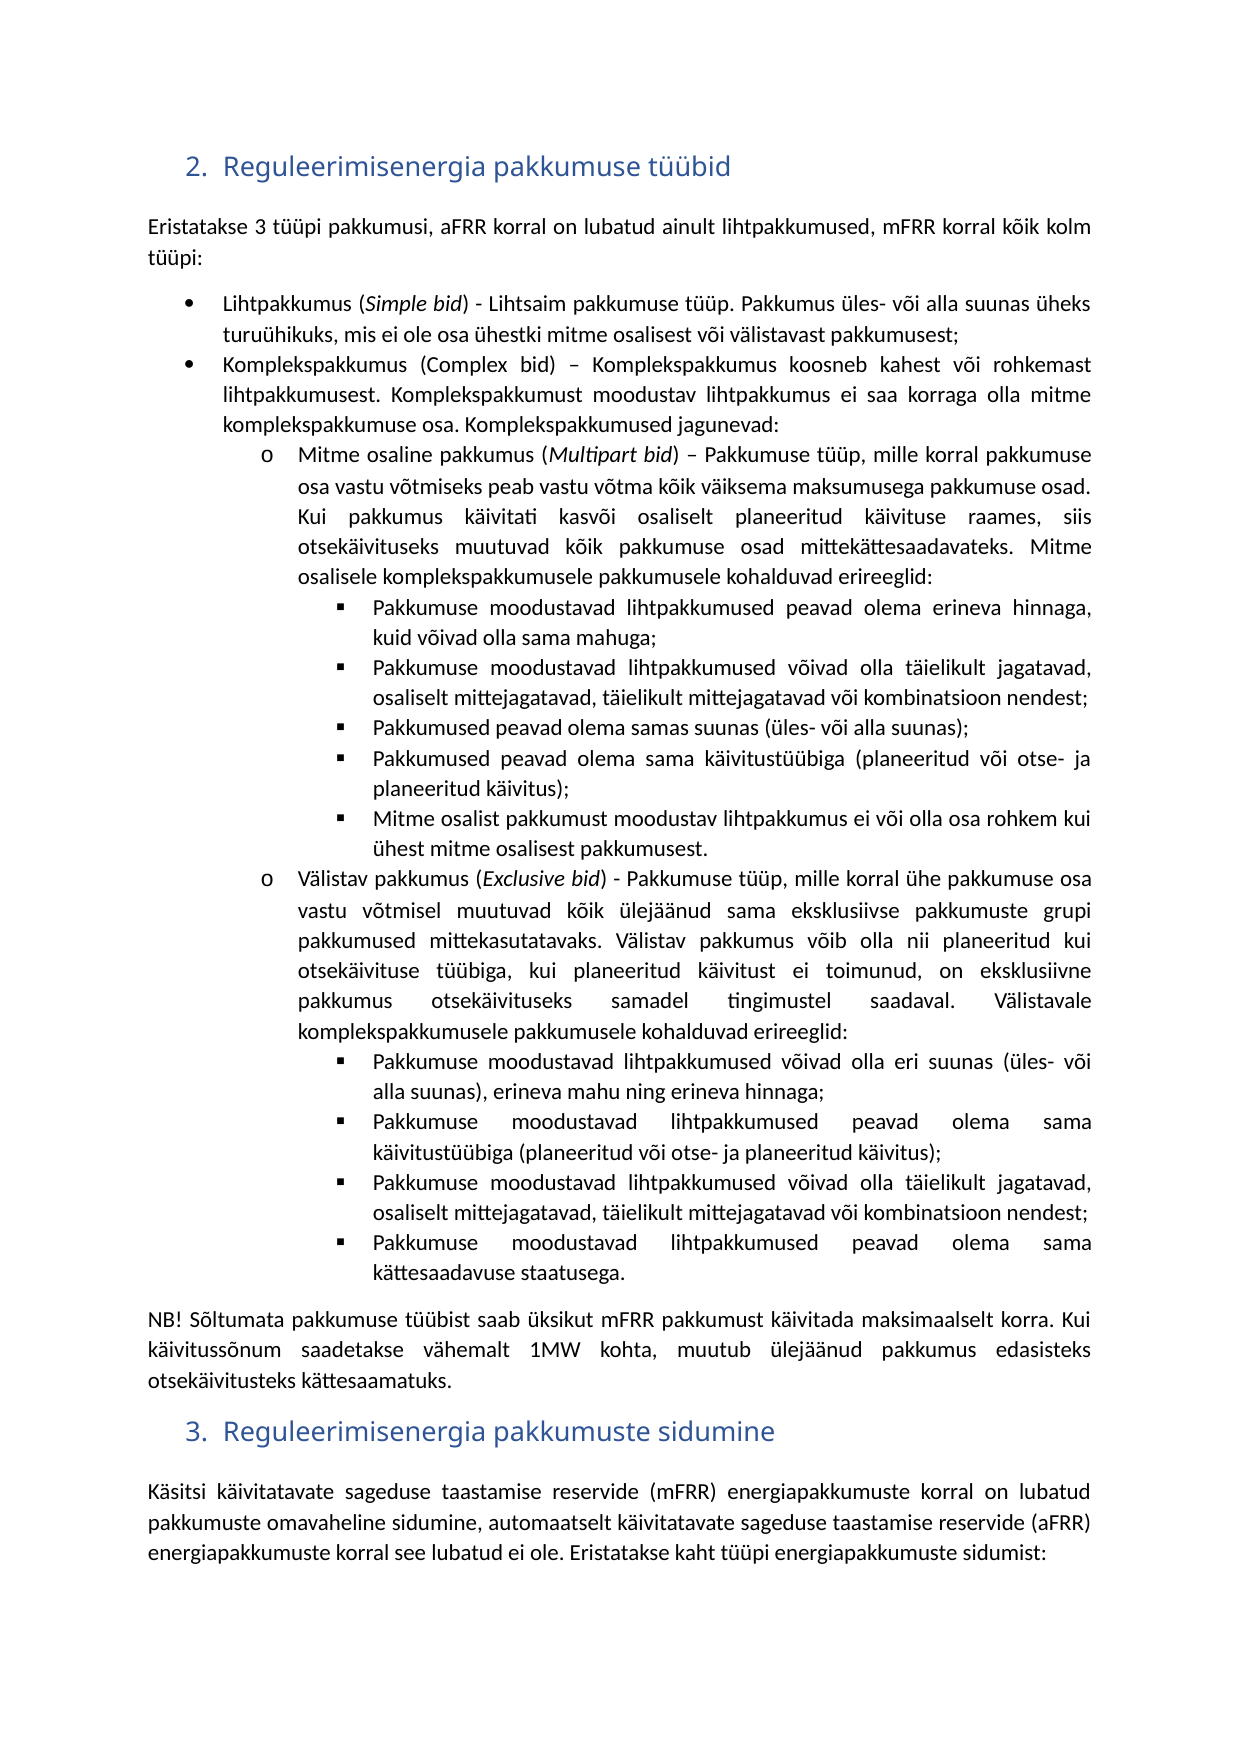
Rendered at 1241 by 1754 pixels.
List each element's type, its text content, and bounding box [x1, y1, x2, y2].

text NB! Sõltumata pakkumuse tüübist saab üksikut mFRR pakkumust käivitada maksimaalselt korra. Kui käivitussõnum saadetakse vähemalt 1MW kohta, muutub ülejäänud pakkumus edasisteks otsekäivitusteks kättesaamatuks. [148, 1305, 1093, 1394]
list Pakkumuse moodustavad lihtpakkumused võivad olla täielikult jagatavad, osaliselt mittejagatavad, täielikult mittejagatavad või kombinatsioon nendest; [335, 1168, 1093, 1226]
list Lihtpakkumus (Simple bid) - Lihtsaim pakkumuse tüüp. Pakkumus üles- või alla suunas üheks turuühikuks, mis ei ole osa ühestki mitme osalisest või välistavast pakkumusest; [185, 289, 1093, 348]
list Välistav pakkumus (Exclusive bid) - Pakkumuse tüüp, mille korral ühe pakkumuse osa vastu võtmisel muutuvad kõik ülejäänud sama eksklusiivse pakkumuste grupi pakkumused mittekasutatavaks. Välistav pakkumus võib olla nii planeeritud kui otsekäivituse tüübiga, kui planeeritud käivitust ei toimunud, on eksklusiivne pakkumus otsekäivituseks samadel tingimustel saadaval. Välistavale komplekspakkumusele pakkumusele kohalduvad erireeglid: [260, 864, 1093, 1045]
text Eristatakse 3 tüüpi pakkumusi, aFRR korral on lubatud ainult lihtpakkumused, mFRR korral kõik kolm tüüpi: [148, 212, 1093, 271]
subtitle Reguleerimisenergia pakkumuste sidumine [185, 1413, 1093, 1449]
list Pakkumused peavad olema sama käivitustüübiga (planeeritud või otse- ja planeeritud käivitus); [335, 744, 1093, 802]
list Pakkumuse moodustavad lihtpakkumused võivad olla eri suunas (üles- või alla suunas), erineva mahu ning erineva hinnaga; [335, 1047, 1093, 1105]
list Pakkumuse moodustavad lihtpakkumused võivad olla täielikult jagatavad, osaliselt mittejagatavad, täielikult mittejagatavad või kombinatsioon nendest; [335, 653, 1093, 711]
subtitle Reguleerimisenergia pakkumuse tüübid [185, 148, 1093, 184]
text Käsitsi käivitatavate sageduse taastamise reservide (mFRR) energiapakkumuste korral on lubatud pakkumuste omavaheline sidumine, automaatselt käivitatavate sageduse taastamise reservide (aFRR) energiapakkumuste korral see lubatud ei ole. Eristatakse kaht tüüpi energiapakkumuste sidumist: [148, 1477, 1093, 1566]
list Mitme osaline pakkumus (Multipart bid) – Pakkumuse tüüp, mille korral pakkumuse osa vastu võtmiseks peab vastu võtma kõik väiksema maksumusega pakkumuse osad. Kui pakkumus käivitati kasvõi osaliselt planeeritud käivituse raames, siis otsekäivituseks muutuvad kõik pakkumuse osad mittekättesaadavateks. Mitme osalisele komplekspakkumusele pakkumusele kohalduvad erireeglid: [260, 441, 1093, 591]
list Pakkumused peavad olema samas suunas (üles- või alla suunas); [335, 713, 1093, 742]
list Pakkumuse moodustavad lihtpakkumused peavad olema sama kättesaadavuse staatusega. [335, 1228, 1093, 1286]
list Pakkumuse moodustavad lihtpakkumused peavad olema sama käivitustüübiga (planeeritud või otse- ja planeeritud käivitus); [335, 1107, 1093, 1166]
list Mitme osalist pakkumust moodustav lihtpakkumus ei või olla osa rohkem kui ühest mitme osalisest pakkumusest. [335, 804, 1093, 862]
list Pakkumuse moodustavad lihtpakkumused peavad olema erineva hinnaga, kuid võivad olla sama mahuga; [335, 593, 1093, 651]
list Komplekspakkumus (Complex bid) – Komplekspakkumus koosneb kahest või rohkemast lihtpakkumusest. Komplekspakkumust moodustav lihtpakkumus ei saa korraga olla mitme komplekspakkumuse osa. Komplekspakkumused jagunevad: [185, 350, 1093, 438]
